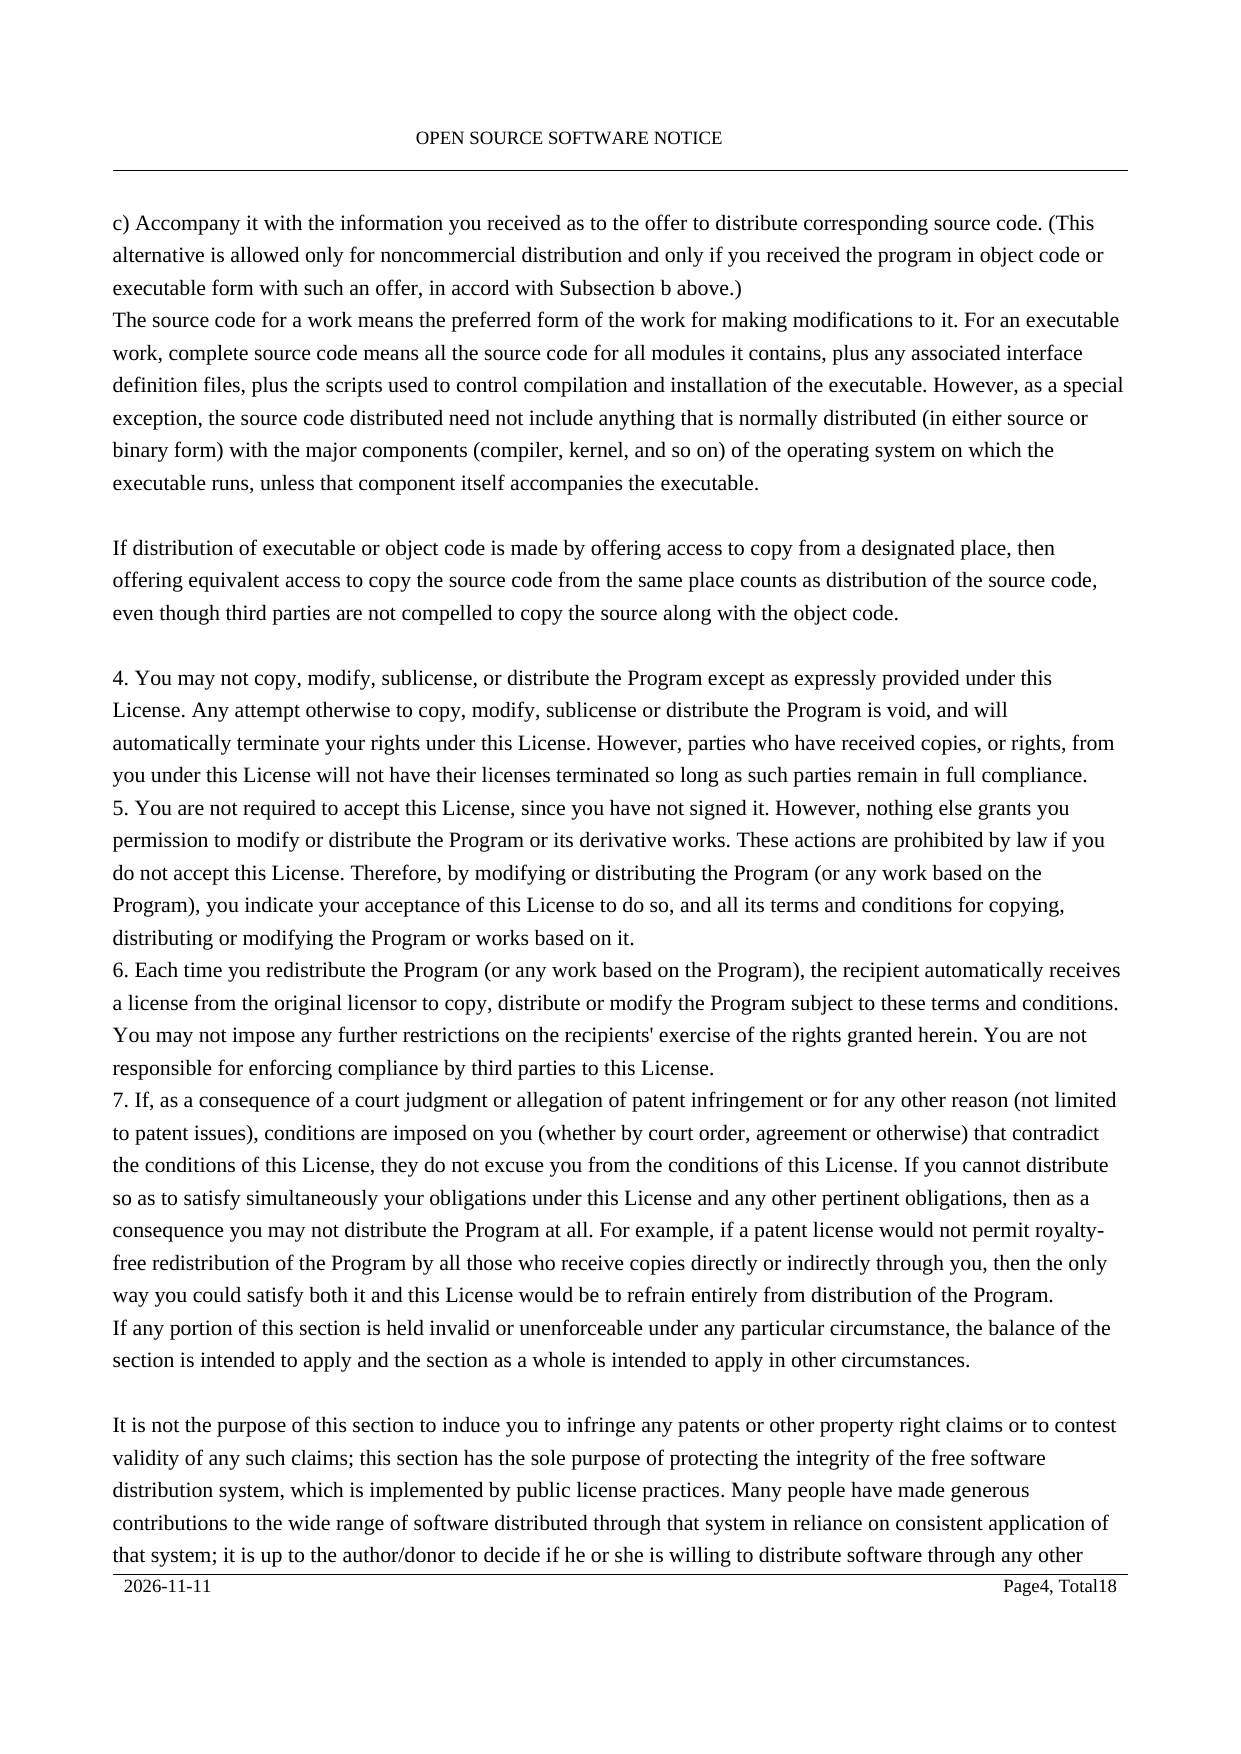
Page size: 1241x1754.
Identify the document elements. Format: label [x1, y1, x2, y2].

text [112, 206, 1128, 1571]
